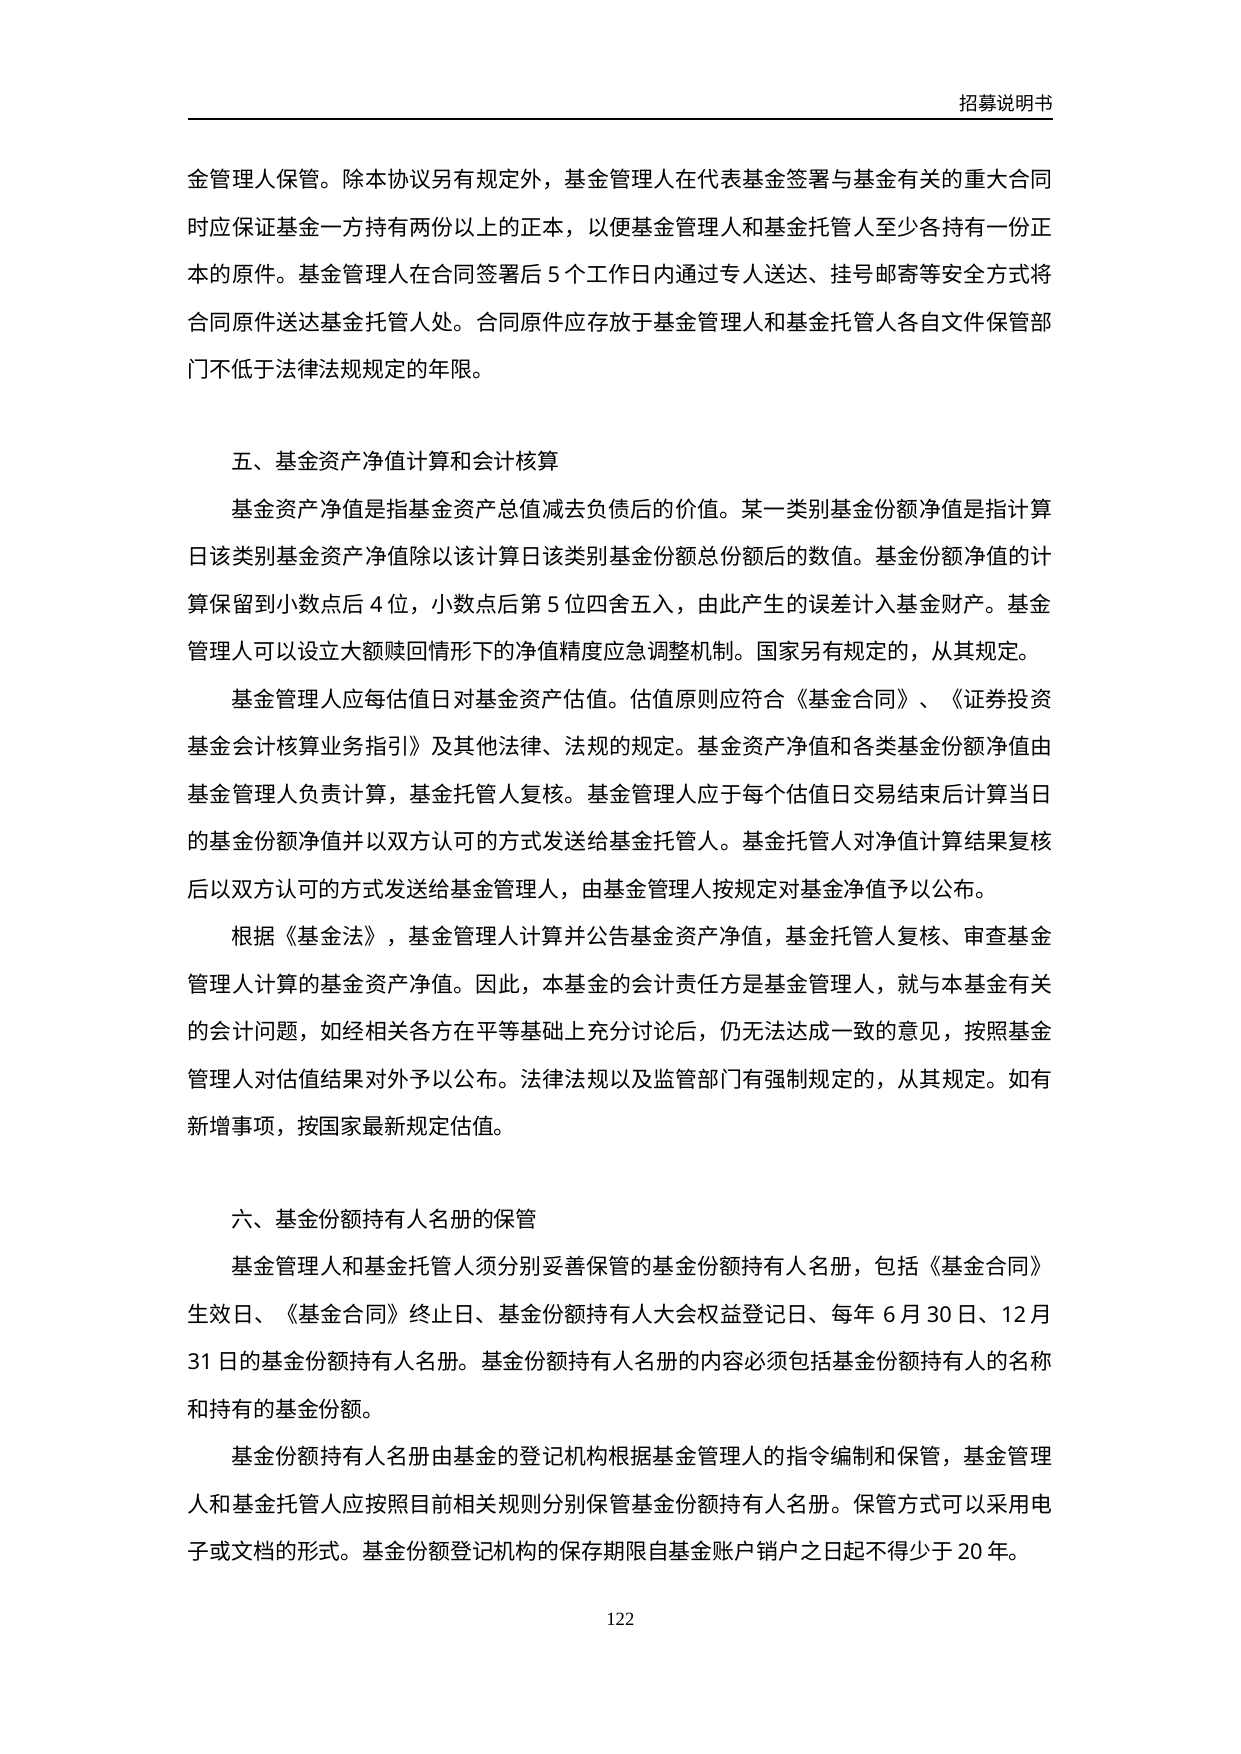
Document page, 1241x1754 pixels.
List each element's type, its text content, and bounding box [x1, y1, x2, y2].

text 六、基金份额持有人名册的保管 [187, 1202, 1053, 1233]
text 基金份额持有人名册由基金的登记机构根据基金管理人的指令编制和保管，基金管理人和基金托管人应按照目前相关规则分别保管基金份额持有人名册。保管方式可以采用电子或文档的形式。基金份额登记机构的保存期限自基金账户销户之日起不得少于20年。 [187, 1439, 1053, 1566]
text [187, 162, 1053, 384]
text 根据《基金法》，基金管理人计算并公告基金资产净值，基金托管人复核、审查基金管理人计算的基金资产净值。因此，本基金的会计责任方是基金管理人，就与本基金有关的会计问题，如经相关各方在平等基础上充分讨论后，仍无法达成一致的意见，按照基金管理人对估值结果对外予以公布。法律法规以及监管部门有强制规定的，从其规定。如有新增事项，按国家最新规定估值。 [187, 919, 1053, 1141]
text 五、基金资产净值计算和会计核算 [187, 444, 1053, 476]
text 基金管理人和基金托管人须分别妥善保管的基金份额持有人名册，包括《基金合同》生效日、《基金合同》终止日、基金份额持有人大会权益登记日、每年6月30日、12月31日的基金份额持有人名册。基金份额持有人名册的内容必须包括基金份额持有人的名称和持有的基金份额。 [187, 1249, 1053, 1423]
text 基金管理人应每估值日对基金资产估值。估值原则应符合《基金合同》、《证券投资基金会计核算业务指引》及其他法律、法规的规定。基金资产净值和各类基金份额净值由基金管理人负责计算，基金托管人复核。基金管理人应于每个估值日交易结束后计算当日的基金份额净值并以双方认可的方式发送给基金托管人。基金托管人对净值计算结果复核后以双方认可的方式发送给基金管理人，由基金管理人按规定对基金净值予以公布。 [187, 682, 1053, 903]
text 基金资产净值是指基金资产总值减去负债后的价值。某一类别基金份额净值是指计算日该类别基金资产净值除以该计算日该类别基金份额总份额后的数值。基金份额净值的计算保留到小数点后4位，小数点后第5位四舍五入，由此产生的误差计入基金财产。基金管理人可以设立大额赎回情形下的净值精度应急调整机制。国家另有规定的，从其规定。 [187, 492, 1053, 666]
